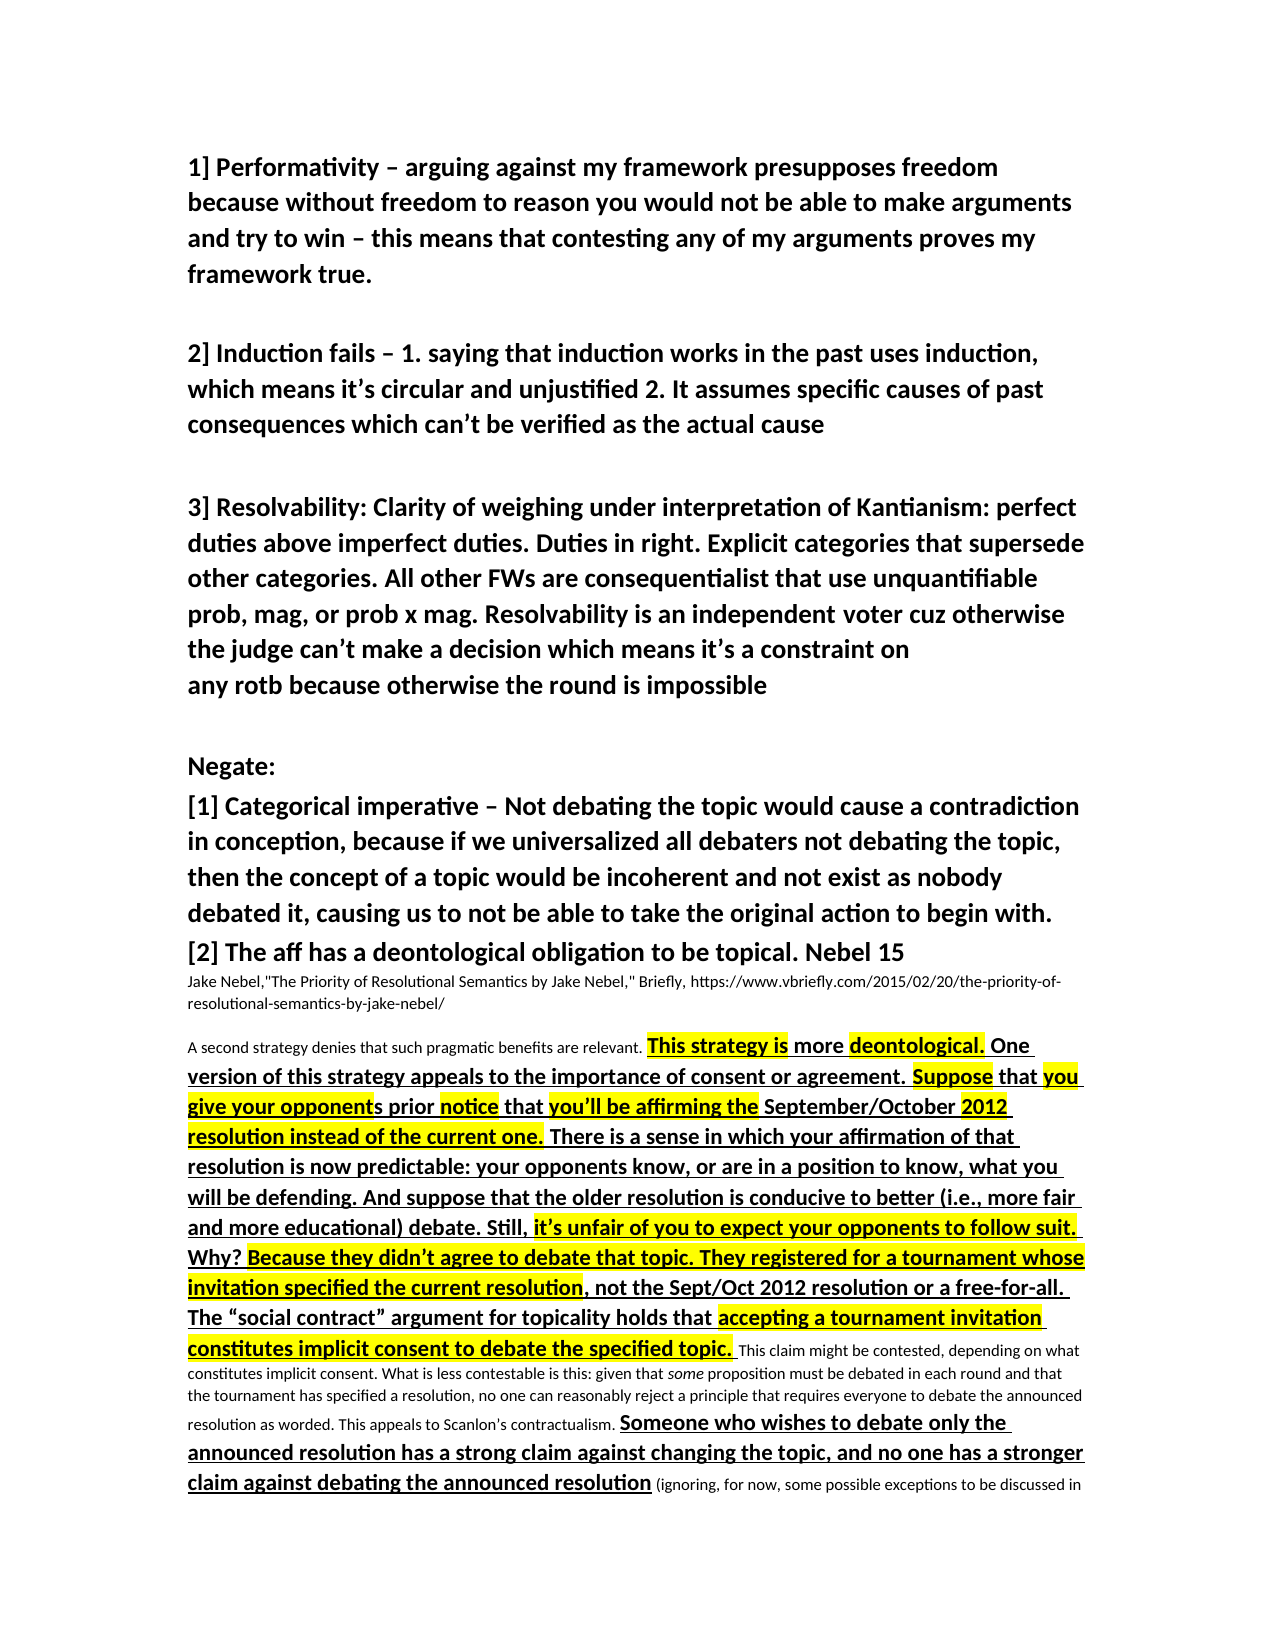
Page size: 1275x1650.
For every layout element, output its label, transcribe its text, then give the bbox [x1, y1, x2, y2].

subtitle Negate: [187, 749, 1087, 782]
subtitle 3] Resolvability: Clarity of weighing under interpretation of Kantianism: perfect duties above imperfect duties. Duties in right. Explicit categories that supersede other categories. All other FWs are consequentialist that use unquantifiable prob, mag, or prob x mag. Resolvability is an independent voter cuz otherwise the judge can’t make a decision which means it’s a constraint on any rotb because otherwise the round is impossible [187, 490, 1087, 701]
subtitle [2] The aff has a deontological obligation to be topical. Nebel 15 [187, 936, 1087, 968]
subtitle 1] Performativity – arguing against my framework presupposes freedom because without freedom to reason you would not be able to make arguments and try to win – this means that contesting any of my arguments proves my framework true. [187, 150, 1087, 290]
subtitle 2] Induction fails – 1. saying that induction works in the past uses induction, which means it’s circular and unjustified 2. It assumes specific causes of past consequences which can’t be verified as the actual cause [187, 336, 1087, 441]
text Jake Nebel,"The Priority of Resolutional Semantics by Jake Nebel," Briefly, https://www.vbriefly.com/2015/02/20/the-priority-of-resolutional-semantics-by-jake-nebel/ [187, 971, 1087, 1013]
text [187, 1032, 1087, 1496]
subtitle [1] Categorical imperative – Not debating the topic would cause a contradiction in conception, because if we universalized all debaters not debating the topic, then the concept of a topic would be incoherent and not exist as nobody debated it, causing us to not be able to take the original action to begin with. [187, 789, 1087, 929]
